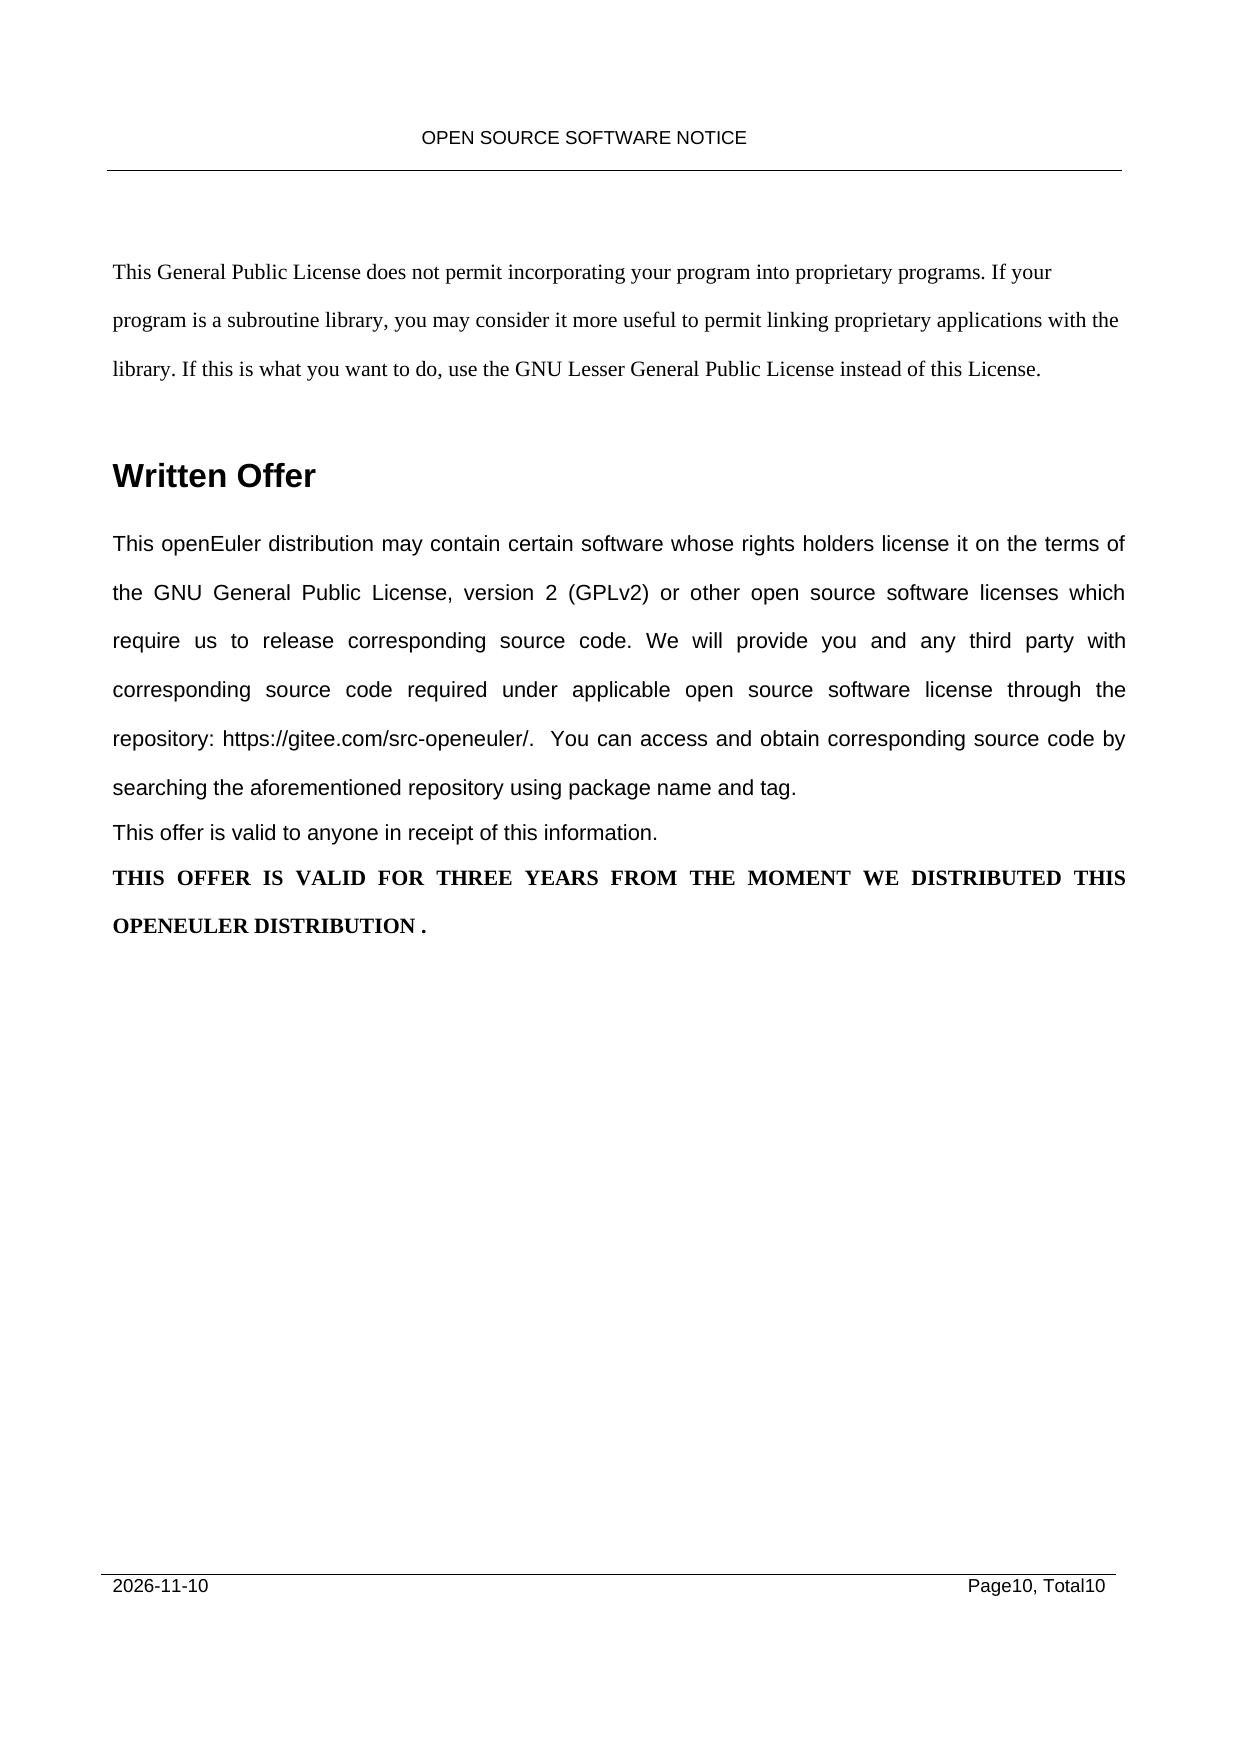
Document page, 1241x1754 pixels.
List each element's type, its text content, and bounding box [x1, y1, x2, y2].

text This openEuler distribution may contain certain software whose rights holders license it on the terms of the GNU General Public License, version 2 (GPLv2) or other open source software licenses which require us to release corresponding source code. We will provide you and any third party with corresponding source code required under applicable open source software license through the repository: https://gitee.com/src-openeuler/. You can access and obtain corresponding source code by searching the aforementioned repository using package name and tag. [112, 527, 1128, 803]
text This offer is valid to anyone in receipt of this information. [112, 816, 1128, 848]
text Written Offer [112, 443, 1128, 508]
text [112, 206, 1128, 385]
text THIS OFFER IS VALID FOR THREE YEARS FROM THE MOMENT WE DISTRIBUTED THIS OPENEULER DISTRIBUTION . [112, 861, 1128, 942]
